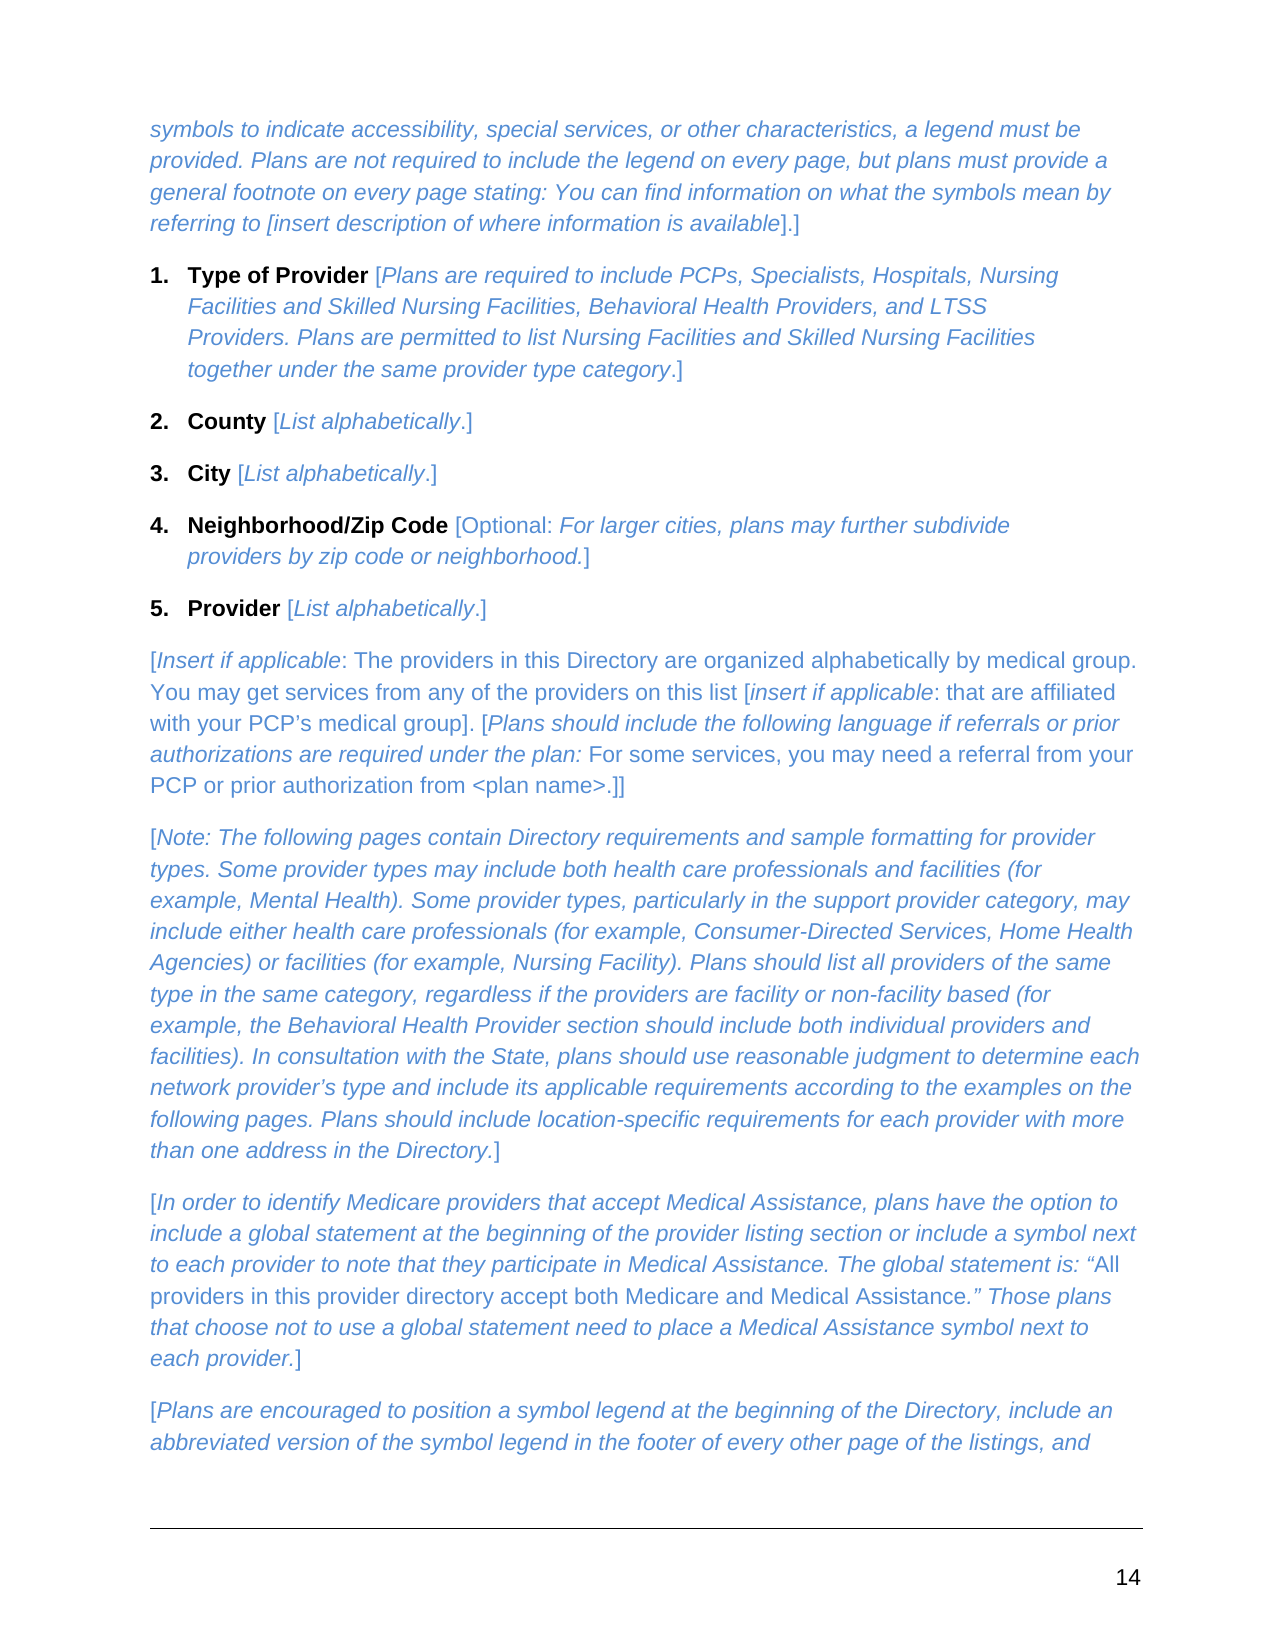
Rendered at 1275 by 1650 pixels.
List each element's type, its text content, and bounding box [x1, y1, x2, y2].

text [Insert if applicable: The providers in this Directory are organized alphabetically by medical group. You may get services from any of the providers on this list [insert if applicable: that are affiliated with your PCP’s medical group]. [Plans should include the following language if referrals or prior authorizations are required under the plan: For some services, you may need a referral from your PCP or prior authorization from <plan name>.]] [150, 644, 1143, 800]
list Type of Provider [Plans are required to include PCPs, Specialists, Hospitals, Nursing Facilities and Skilled Nursing Facilities, Behavioral Health Providers, and LTSS Providers. Plans are permitted to list Nursing Facilities and Skilled Nursing Facilities together under the same provider type category.] [150, 258, 1068, 383]
text [Note: The following pages contain Directory requirements and sample formatting for provider types. Some provider types may include both health care professionals and facilities (for example, Mental Health). Some provider types, particularly in the support provider category, may include either health care professionals (for example, Consumer-Directed Services, Home Health Agencies) or facilities (for example, Nursing Facility). Plans should list all providers of the same type in the same category, regardless if the providers are facility or non-facility based (for example, the Behavioral Health Provider section should include both individual providers and facilities). In consultation with the State, plans should use reasonable judgment to determine each network provider’s type and include its applicable requirements according to the examples on the following pages. Plans should include location-specific requirements for each provider with more than one address in the Directory.] [150, 821, 1143, 1164]
list Neighborhood/Zip Code [Optional: For larger cities, plans may further subdivide providers by zip code or neighborhood.] [150, 508, 1068, 571]
list City [List alphabetically.] [150, 456, 1068, 487]
list Provider [List alphabetically.] [150, 592, 1068, 623]
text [150, 1394, 1143, 1456]
text [In order to identify Medicare providers that accept Medical Assistance, plans have the option to include a global statement at the beginning of the provider listing section or include a symbol next to each provider to note that they participate in Medical Assistance. The global statement is: “All providers in this provider directory accept both Medicare and Medical Assistance.” Those plans that choose not to use a global statement need to place a Medical Assistance symbol next to each provider.] [150, 1185, 1143, 1373]
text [150, 112, 1143, 237]
list County [List alphabetically.] [150, 404, 1068, 435]
